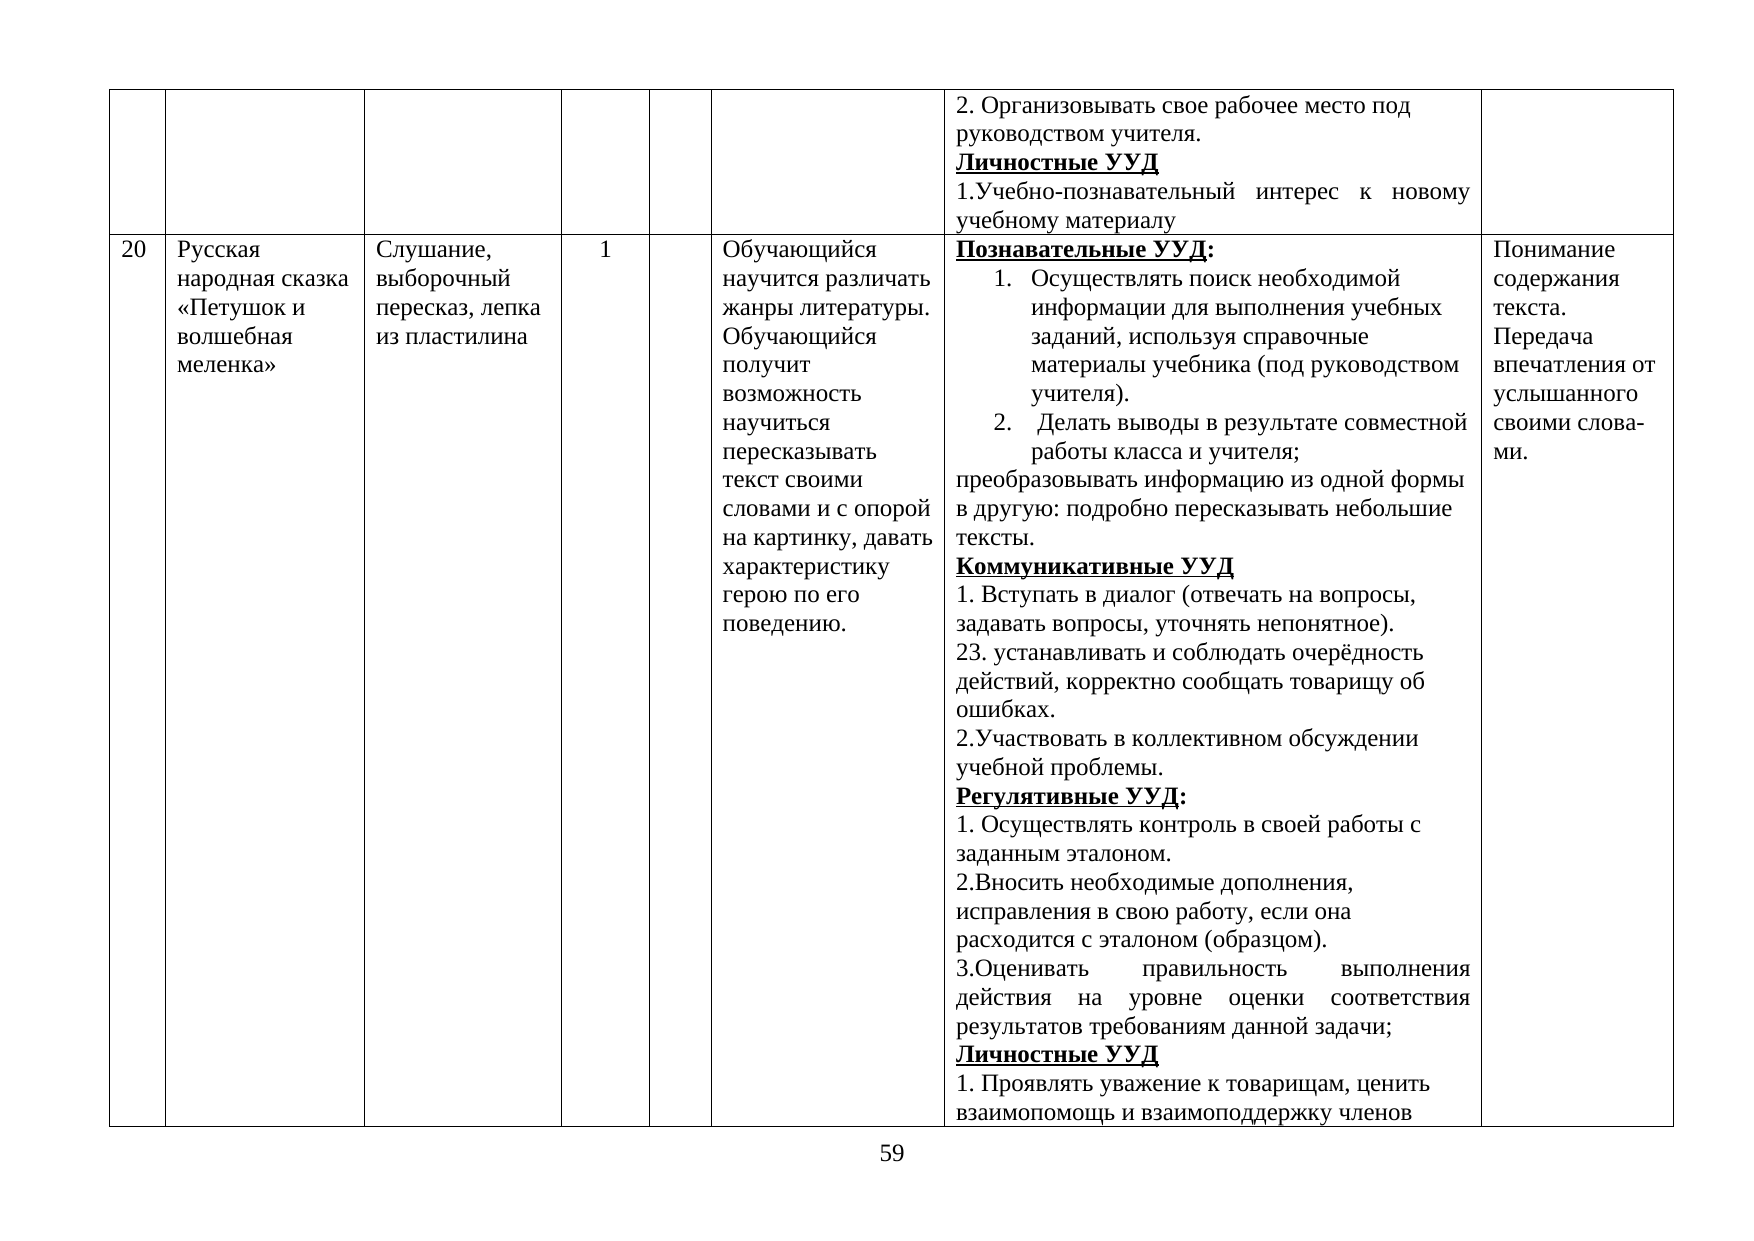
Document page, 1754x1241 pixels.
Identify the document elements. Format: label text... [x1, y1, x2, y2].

table_cell 1 [562, 90, 649, 233]
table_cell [166, 90, 364, 233]
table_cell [712, 235, 944, 1126]
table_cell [945, 235, 1481, 1126]
table_cell 1 [562, 235, 649, 1126]
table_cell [365, 235, 561, 1126]
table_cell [712, 90, 944, 233]
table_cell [166, 235, 364, 1126]
table_cell [650, 235, 711, 1126]
table_cell 20 [110, 235, 165, 1126]
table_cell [945, 90, 1481, 233]
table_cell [1482, 235, 1673, 1126]
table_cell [1482, 90, 1673, 233]
table_cell [650, 90, 711, 233]
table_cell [365, 90, 561, 233]
table_cell 19 [110, 90, 165, 233]
